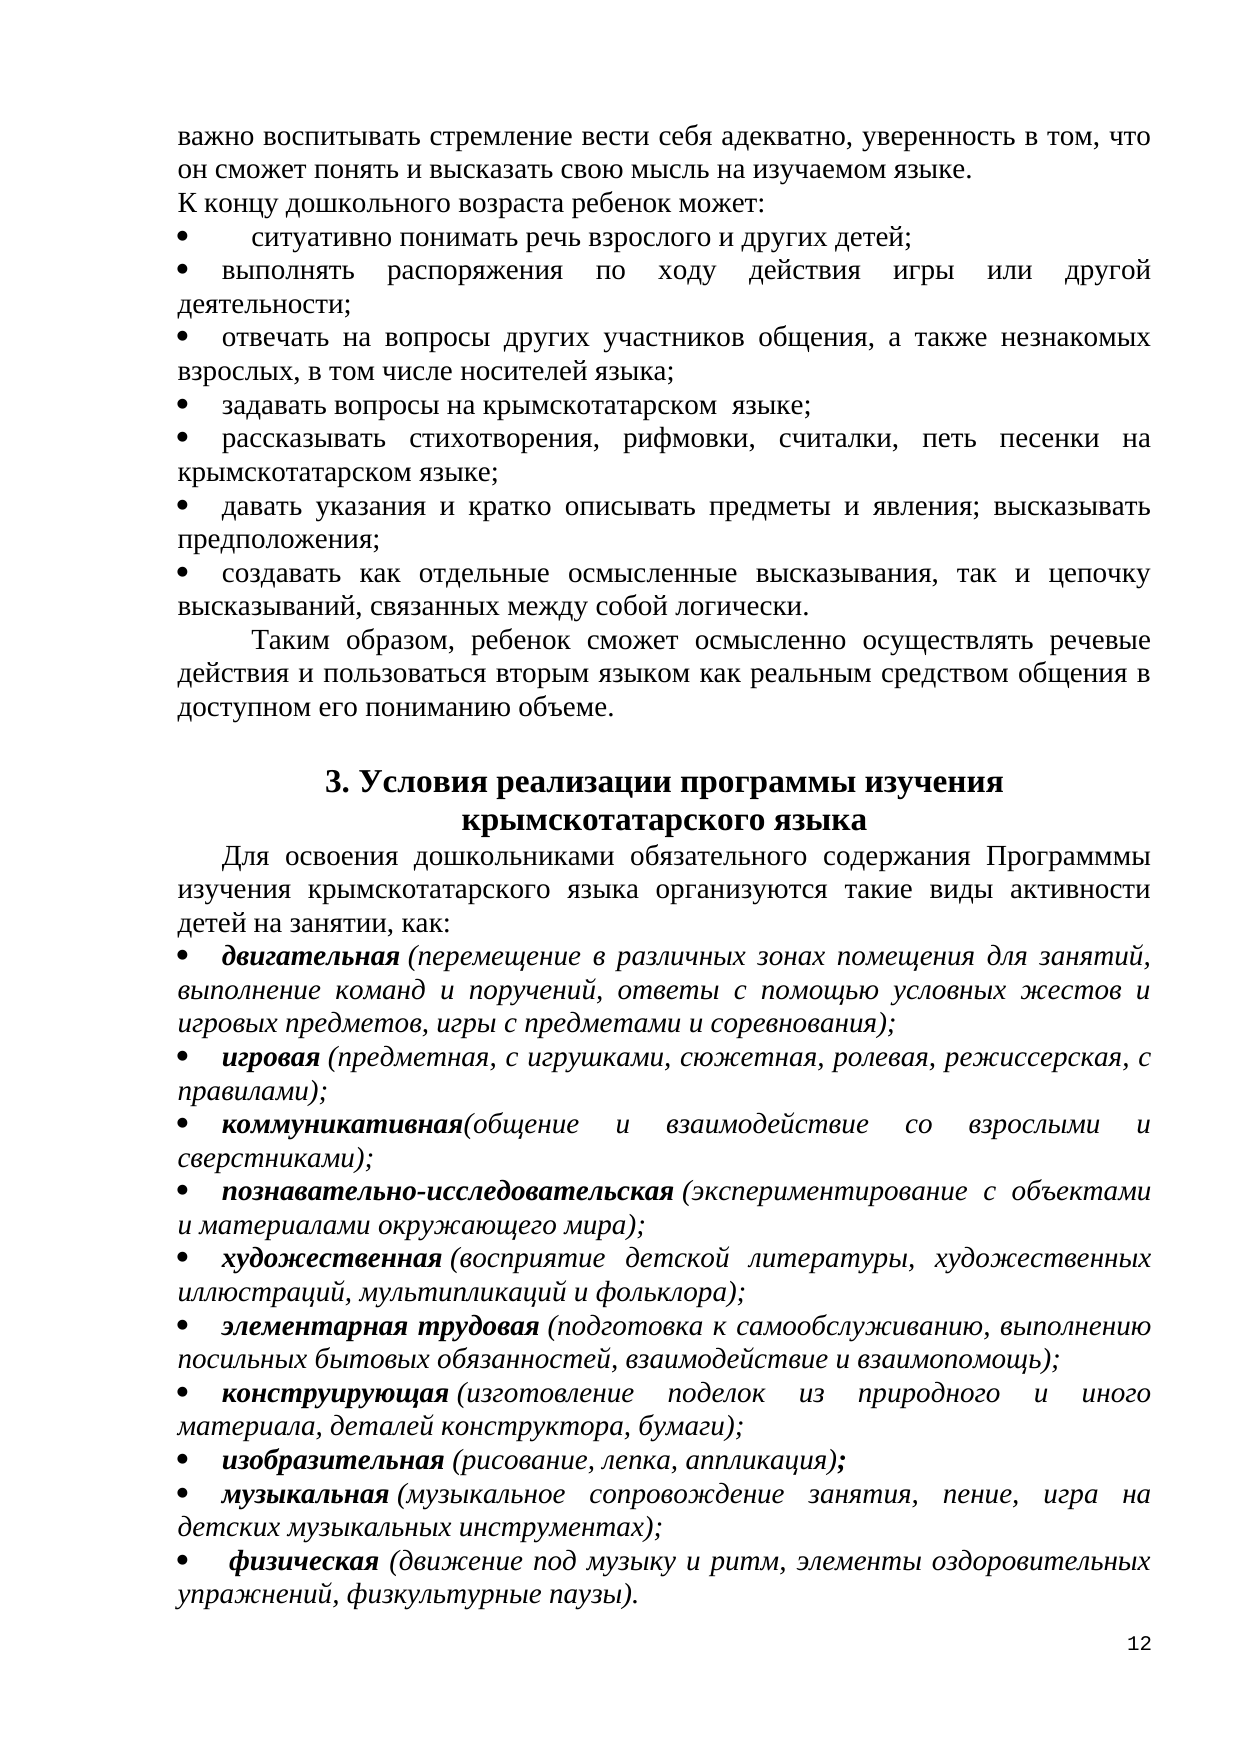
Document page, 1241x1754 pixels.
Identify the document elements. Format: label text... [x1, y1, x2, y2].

list физическая (движение под музыку и ритм, элементы оздоровительных упражнений, физкультурные паузы). [177, 1543, 1152, 1610]
list отвечать на вопросы других участников общения, а также незнакомых взрослых, в том числе носителей языка; [177, 319, 1152, 387]
list давать указания и кратко описывать предметы и явления; высказывать предположения; [177, 488, 1152, 555]
text Таким образом, ребенок сможет осмысленно осуществлять речевые действия и пользоваться вторым языком как реальным средством общения в доступном его пониманию объеме. [177, 622, 1152, 723]
list художественная (восприятие детской литературы, художественных иллюстраций, мультипликаций и фольклора); [177, 1241, 1152, 1308]
list элементарная трудовая (подготовка к самообслуживанию, выполнению посильных бытовых обязанностей, взаимодействие и взаимопомощь); [177, 1308, 1152, 1375]
list задавать вопросы на крымскотатарском языке; [177, 387, 1152, 420]
list двигательная (перемещение в различных зонах помещения для занятий, выполнение команд и поручений, ответы с помощью условных жестов и игровых предметов, игры с предметами и соревнования); [177, 938, 1152, 1039]
text крымскотатарского языка [177, 799, 1152, 838]
list игровая (предметная, с игрушками, сюжетная, ролевая, режиссерская, с правилами); [177, 1039, 1152, 1106]
list конструирующая (изготовление поделок из природного и иного материала, деталей конструктора, бумаги); [177, 1375, 1152, 1442]
text Для освоения дошкольниками обязательного содержания Программмы изучения крымскотатарского языка организуются такие виды активности детей на занятии, как: [177, 838, 1152, 938]
list изобразительная (рисование, лепка, аппликация); [177, 1442, 1152, 1476]
text 3. Условия реализации программы изучения [177, 761, 1152, 799]
list познавательно-исследовательская (экспериментирование с объектами и материалами окружающего мира); [177, 1173, 1152, 1241]
list коммуникативная(общение и взаимодействие со взрослыми и сверстниками); [177, 1106, 1152, 1173]
list музыкальная (музыкальное сопровождение занятия, пение, игра на детских музыкальных инструментах); [177, 1476, 1152, 1543]
text К концу дошкольного возраста ребенок может: [177, 185, 1152, 219]
list рассказывать стихотворения, рифмовки, считалки, петь песенки на крымскотатарском языке; [177, 420, 1152, 488]
list создавать как отдельные осмысленные высказывания, так и цепочку высказываний, связанных между собой логически. [177, 555, 1152, 622]
list выполнять распоряжения по ходу действия игры или другой деятельности; [177, 252, 1152, 319]
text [177, 118, 1152, 185]
list ситуативно понимать речь взрослого и других детей; [177, 219, 1152, 252]
